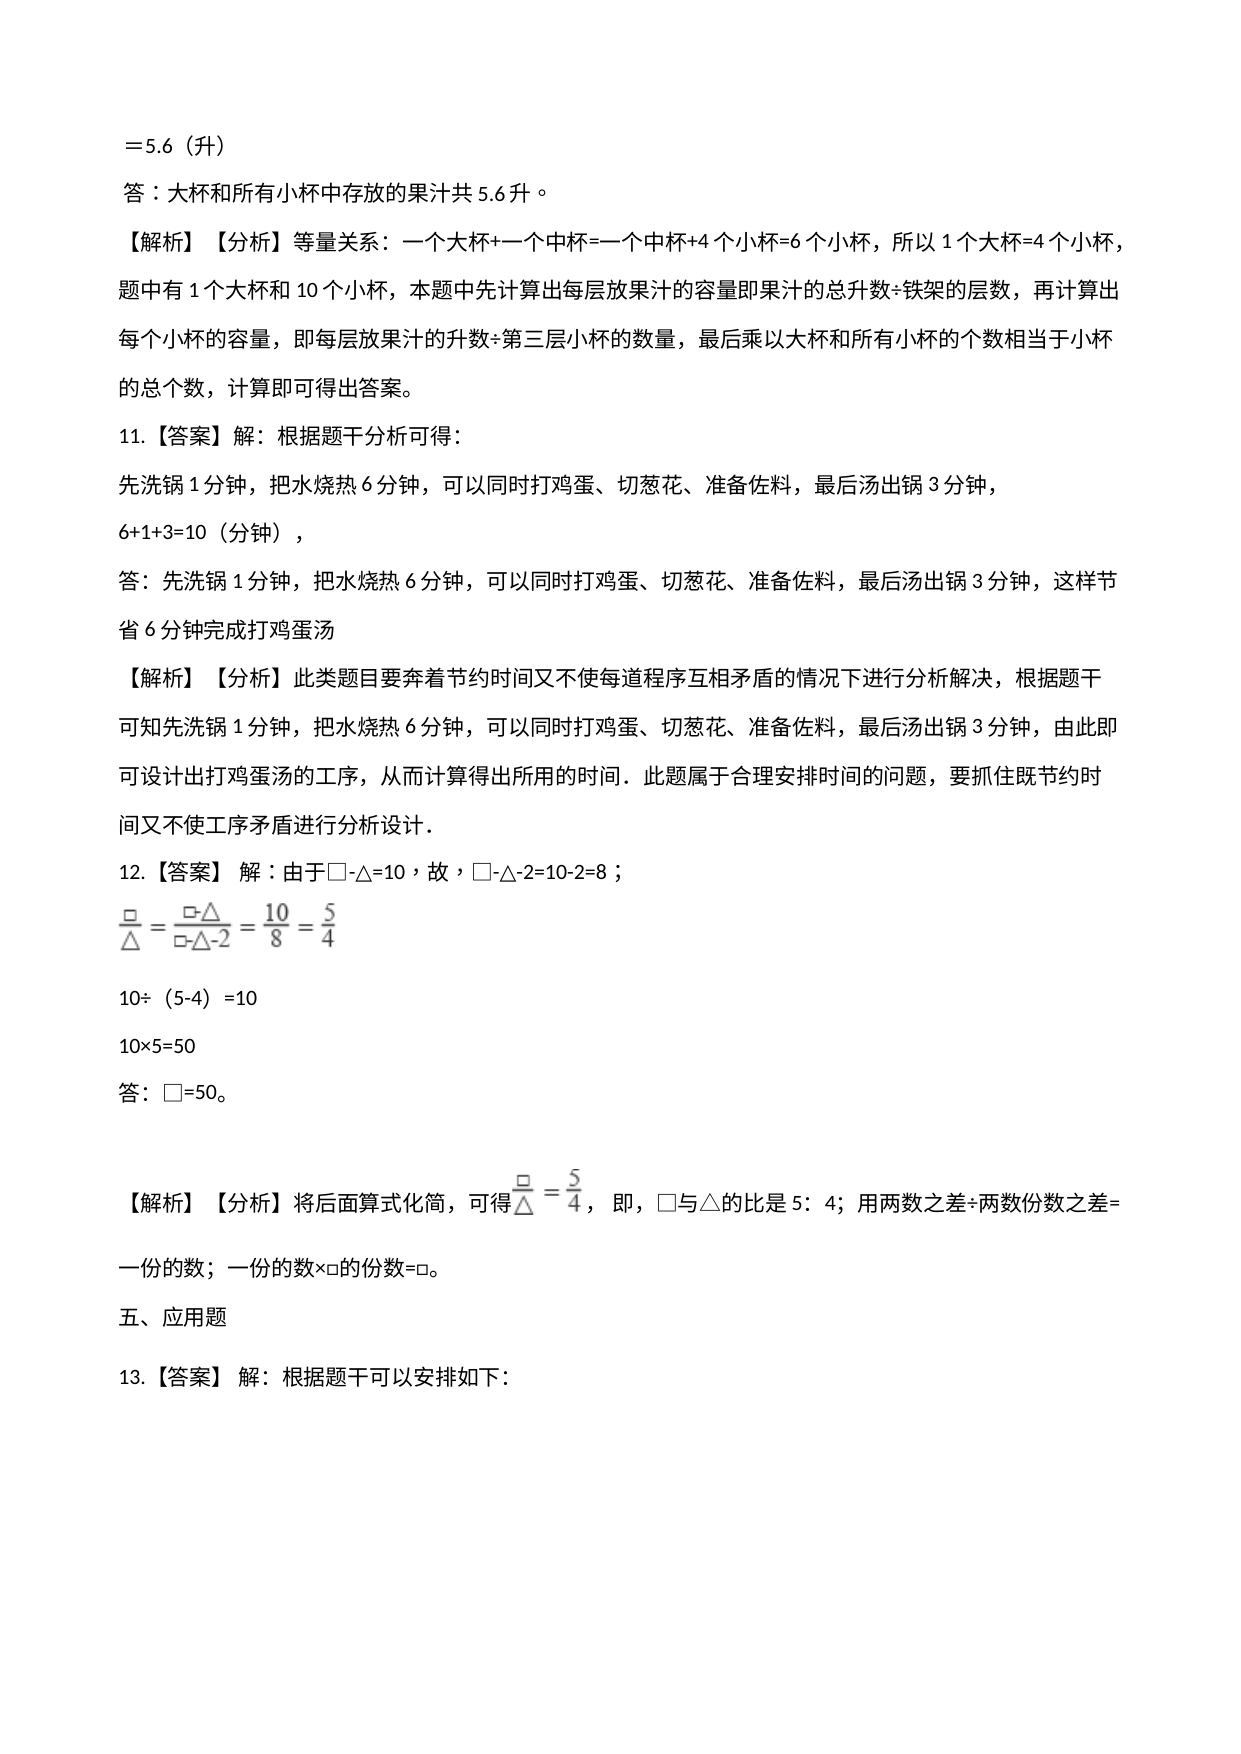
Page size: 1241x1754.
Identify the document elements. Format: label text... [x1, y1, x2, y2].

text 13.【答案】 解：根据题干可以安排如下： [118, 1360, 1122, 1392]
picture [511, 1169, 586, 1215]
text ＝5.6（升） [118, 129, 1122, 162]
text 答：□=50。 [118, 1075, 1122, 1108]
text 答：先洗锅1分钟，把水烧热6分钟，可以同时打鸡蛋、切葱花、准备佐料，最后汤出锅3分钟，这样节省6分钟完成打鸡蛋汤 [118, 564, 1122, 645]
text 五、应用题 [118, 1299, 1122, 1332]
text 答：大杯和所有小杯中存放的果汁共5.6升。 [118, 177, 1122, 209]
text 【解析】【分析】等量关系：一个大杯+一个中杯=一个中杯+4个小杯=6个小杯，所以1个大杯=4个小杯，题中有1个大杯和10个小杯，本题中先计算出每层放果汁的容量即果汁的总升数÷铁架的层数，再计算出每个小杯的容量，即每层放果汁的升数÷第三层小杯的数量，最后乘以大杯和所有小杯的个数相当于小杯的总个数，计算即可得出答案。 [118, 224, 1122, 403]
text 【解析】【分析】将后面算式化简，可得， 即，□与△的比是5：4；用两数之差÷两数份数之差=一份的数；一份的数×□的份数=□。 [118, 1169, 1122, 1283]
text 6+1+3=10（分钟）， [118, 516, 1122, 548]
text 10÷（5-4）=10 [118, 981, 1122, 1014]
text 12.【答案】 解：由于□-△=10，故，□-△-2=10-2=8； [118, 856, 1122, 888]
text 先洗锅1分钟，把水烧热6分钟，可以同时打鸡蛋、切葱花、准备佐料，最后汤出锅3分钟， [118, 467, 1122, 500]
text 10×5=50 [118, 1029, 1122, 1062]
text 11.【答案】解：根据题干分析可得： [118, 419, 1122, 451]
picture [118, 902, 340, 952]
text 【解析】【分析】此类题目要奔着节约时间又不使每道程序互相矛盾的情况下进行分析解决，根据题干可知先洗锅1分钟，把水烧热6分钟，可以同时打鸡蛋、切葱花、准备佐料，最后汤出锅3分钟，由此即可设计出打鸡蛋汤的工序，从而计算得出所用的时间．此题属于合理安排时间的问题，要抓住既节约时间又不使工序矛盾进行分析设计． [118, 661, 1122, 840]
